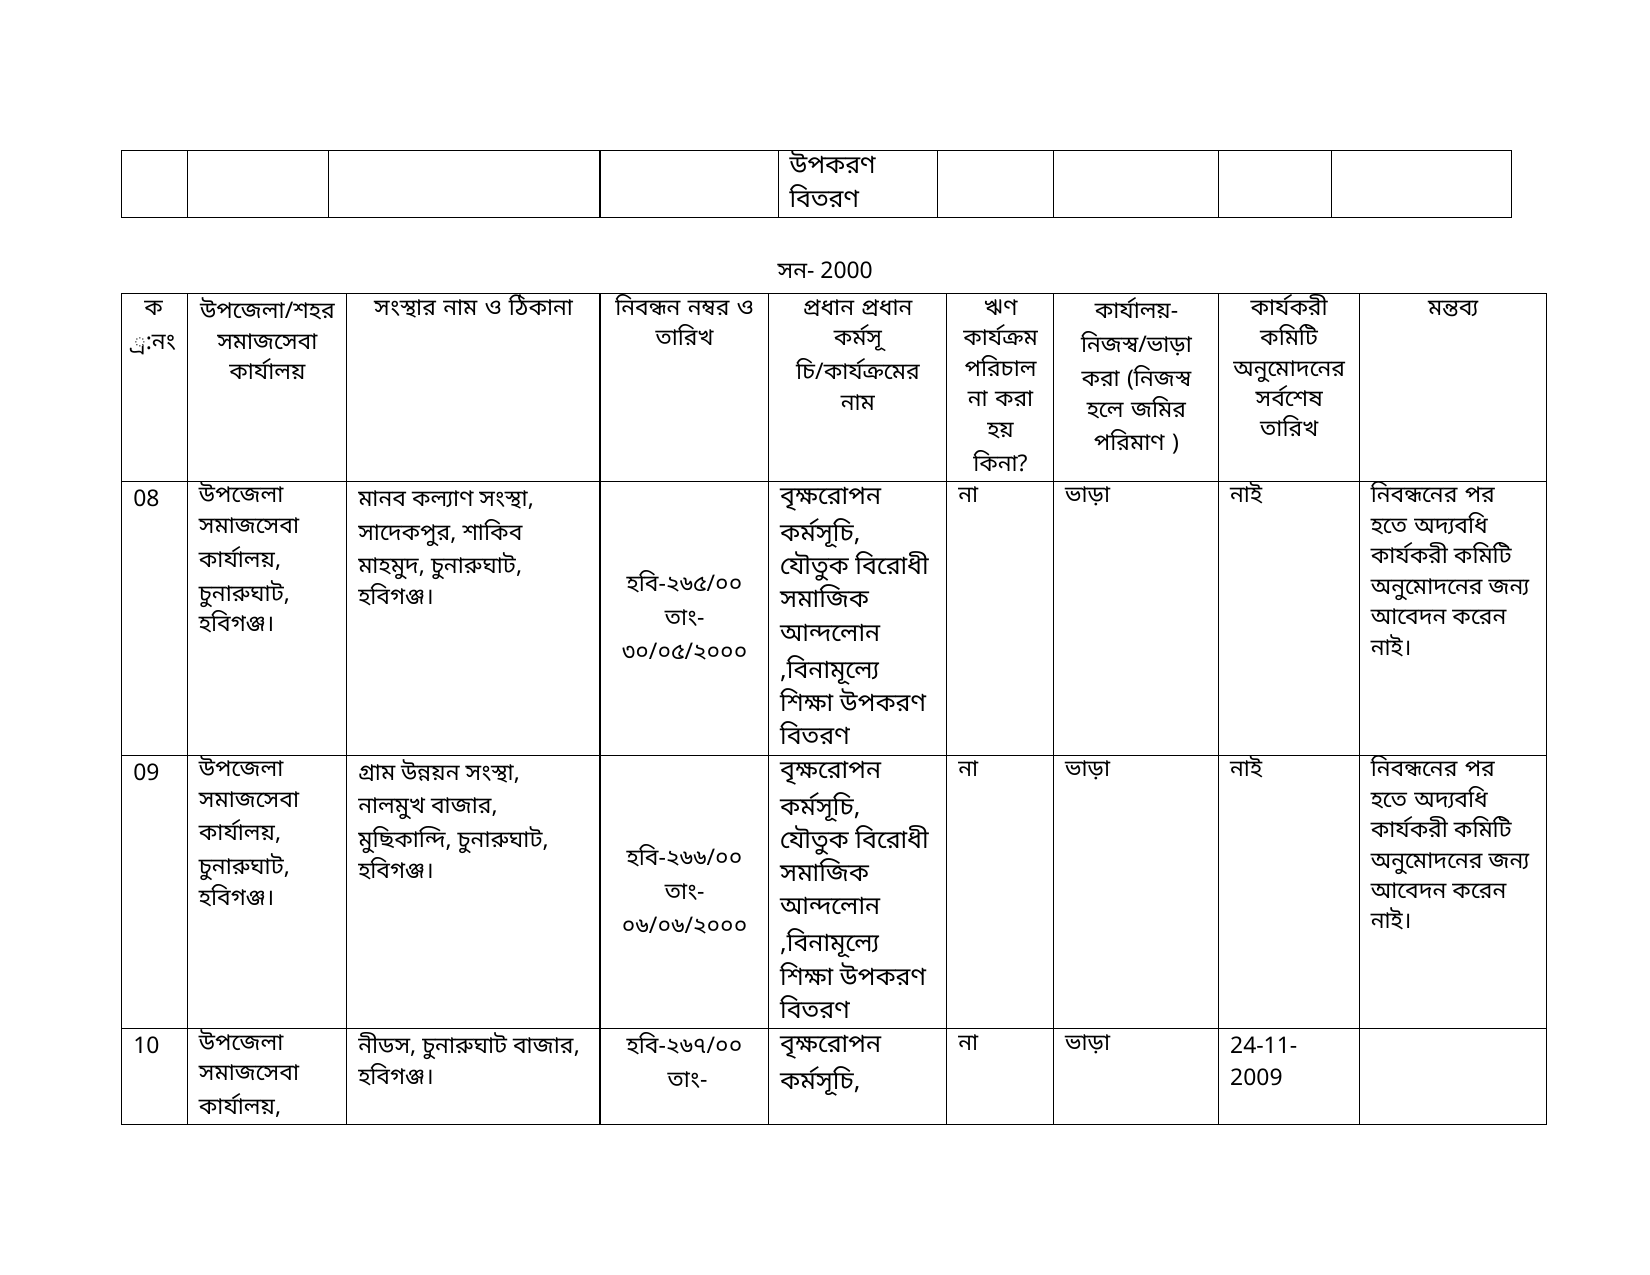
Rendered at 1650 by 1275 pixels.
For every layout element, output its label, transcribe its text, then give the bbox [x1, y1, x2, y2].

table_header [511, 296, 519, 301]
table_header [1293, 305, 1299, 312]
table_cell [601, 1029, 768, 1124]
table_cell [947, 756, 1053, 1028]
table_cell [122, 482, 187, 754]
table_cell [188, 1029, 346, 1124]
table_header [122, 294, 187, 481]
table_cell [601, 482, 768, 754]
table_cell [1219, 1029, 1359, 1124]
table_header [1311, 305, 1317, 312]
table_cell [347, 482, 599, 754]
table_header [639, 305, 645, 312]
text সন- 2000 [150, 254, 1500, 288]
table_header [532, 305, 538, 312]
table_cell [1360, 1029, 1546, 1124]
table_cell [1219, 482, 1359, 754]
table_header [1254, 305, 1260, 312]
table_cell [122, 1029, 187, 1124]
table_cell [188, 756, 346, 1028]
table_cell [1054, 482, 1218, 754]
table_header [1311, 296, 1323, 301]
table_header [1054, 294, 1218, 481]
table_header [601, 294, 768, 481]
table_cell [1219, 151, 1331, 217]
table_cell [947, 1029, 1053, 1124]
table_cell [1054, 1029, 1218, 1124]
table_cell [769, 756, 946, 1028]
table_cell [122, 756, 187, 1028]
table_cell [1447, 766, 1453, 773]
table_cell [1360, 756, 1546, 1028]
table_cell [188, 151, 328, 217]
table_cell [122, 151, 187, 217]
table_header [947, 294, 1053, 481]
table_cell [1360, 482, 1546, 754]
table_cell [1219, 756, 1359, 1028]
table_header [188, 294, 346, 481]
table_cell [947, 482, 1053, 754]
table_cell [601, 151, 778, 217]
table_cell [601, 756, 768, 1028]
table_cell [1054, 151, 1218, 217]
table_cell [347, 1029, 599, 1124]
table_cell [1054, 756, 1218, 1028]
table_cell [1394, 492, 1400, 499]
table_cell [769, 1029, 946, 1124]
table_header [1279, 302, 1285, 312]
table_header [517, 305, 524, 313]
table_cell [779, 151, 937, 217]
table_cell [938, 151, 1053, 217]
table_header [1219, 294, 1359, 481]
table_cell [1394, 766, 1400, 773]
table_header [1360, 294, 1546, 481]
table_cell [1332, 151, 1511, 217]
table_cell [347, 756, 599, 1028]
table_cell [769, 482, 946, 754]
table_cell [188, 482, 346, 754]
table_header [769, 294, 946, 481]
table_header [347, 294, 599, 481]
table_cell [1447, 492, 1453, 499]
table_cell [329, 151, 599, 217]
